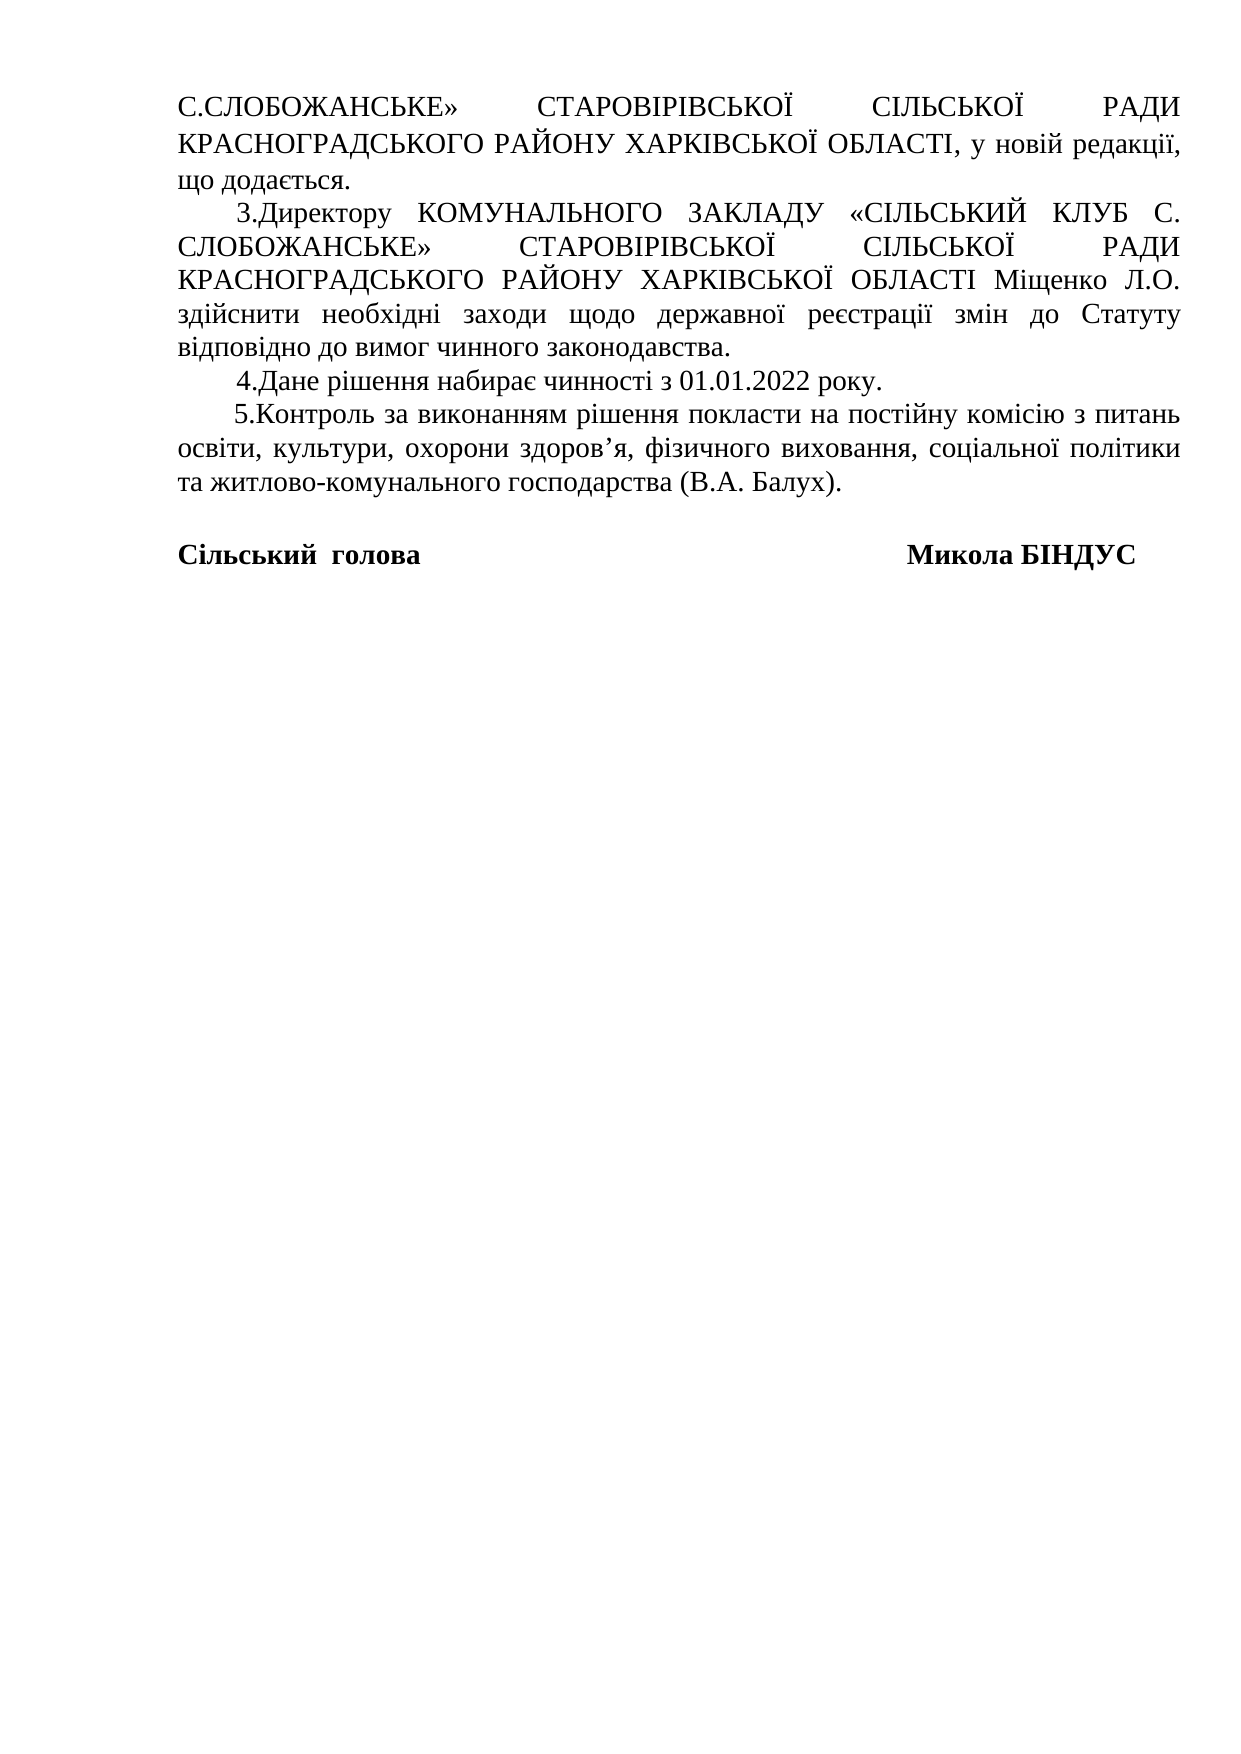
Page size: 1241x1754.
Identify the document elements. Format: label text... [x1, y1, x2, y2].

list 4.Дане рішення набирає чинності з 01.01.2022 року. [177, 363, 1181, 397]
text Сільський голова Микола БІНДУС [177, 537, 1181, 571]
text 3.Директору КОМУНАЛЬНОГО ЗАКЛАДУ «СІЛЬСЬКИЙ КЛУБ С. СЛОБОЖАНСЬКЕ» СТАРОВІРІВСЬКОЇ СІЛЬСЬКОЇ РАДИ КРАСНОГРАДСЬКОГО РАЙОНУ ХАРКІВСЬКОЇ ОБЛАСТІ Міщенко Л.О. здійснити необхідні заходи щодо державної реєстрації змін до Статуту відповідно до вимог чинного законодавства. [177, 195, 1181, 363]
text 5.Контроль за виконанням рішення покласти на постійну комісію з питань освіти, культури, охорони здоров’я, фізичного виховання, соціальної політики та житлово-комунального господарства (В.А. Балух). [177, 397, 1181, 497]
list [177, 89, 1181, 195]
